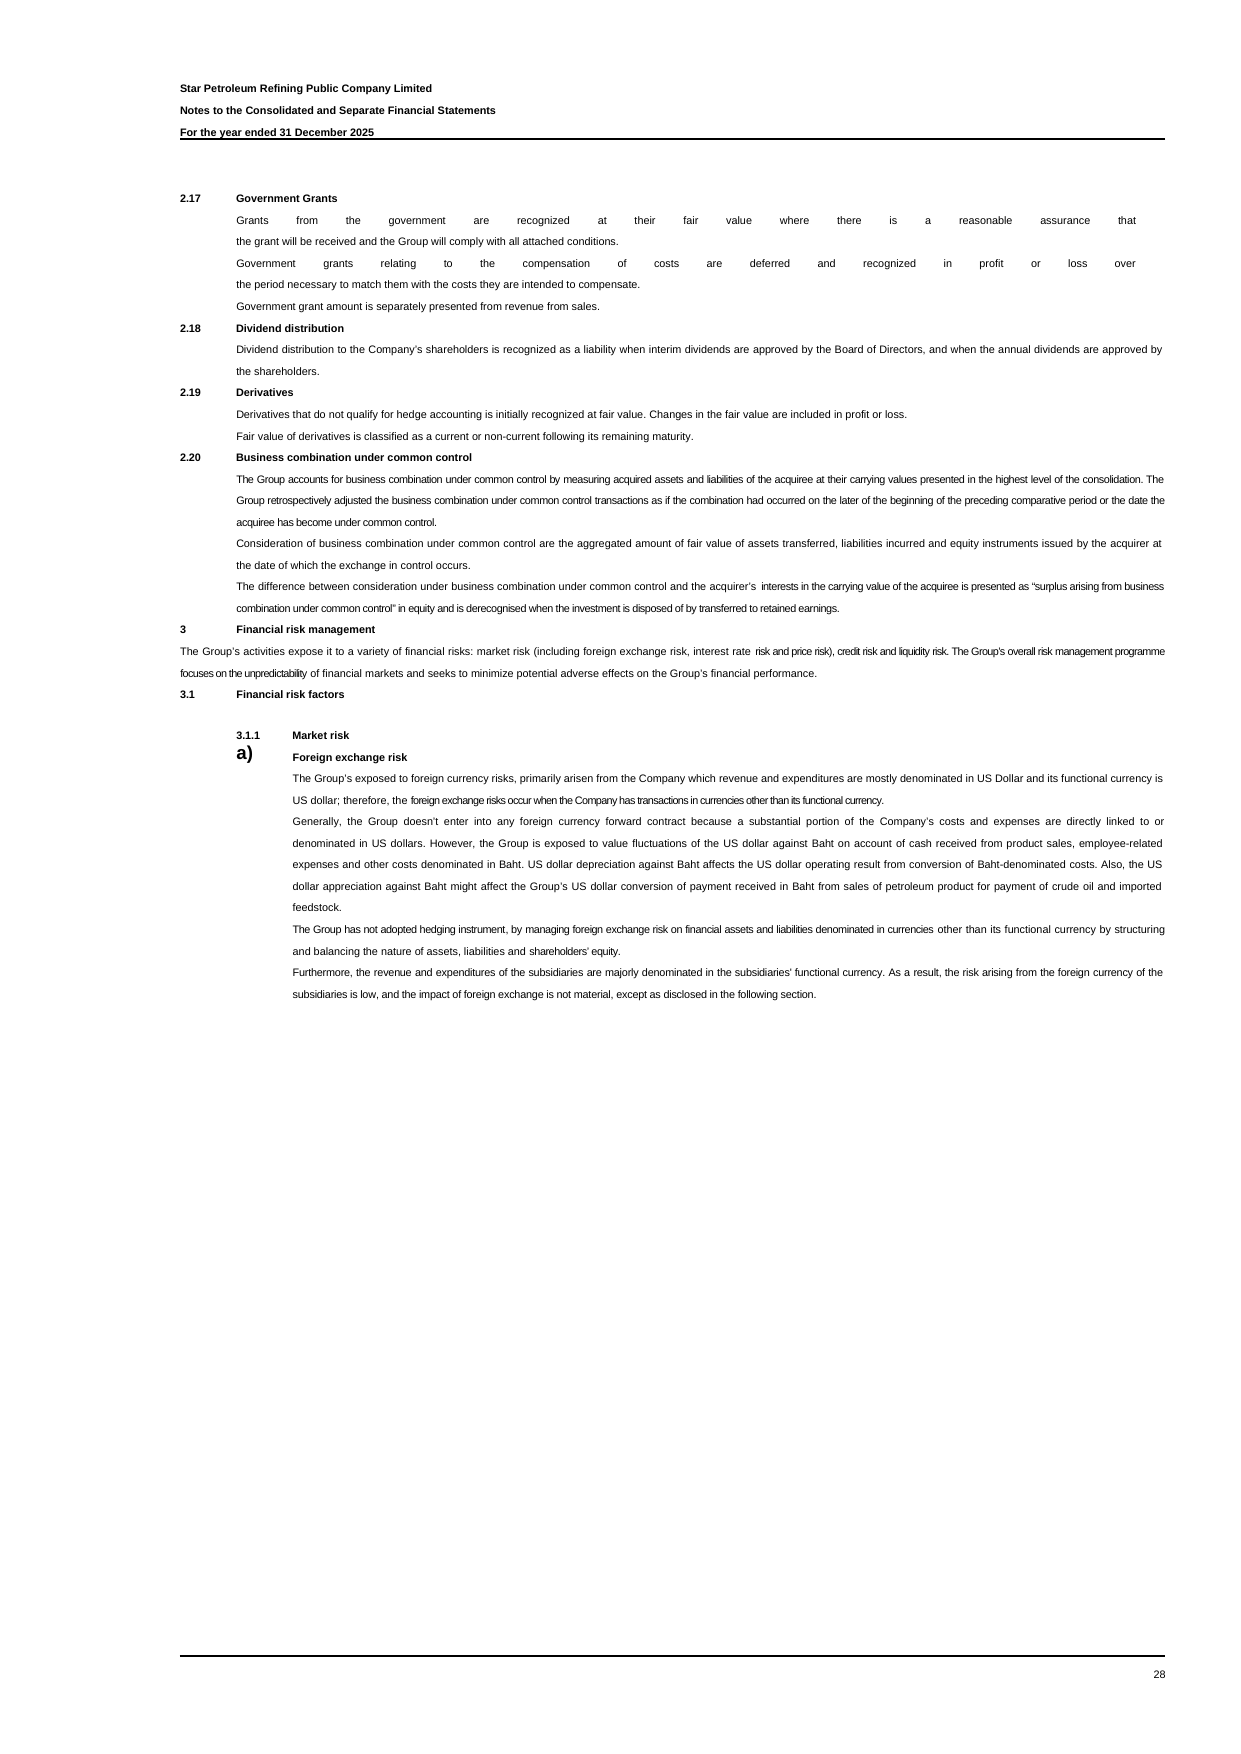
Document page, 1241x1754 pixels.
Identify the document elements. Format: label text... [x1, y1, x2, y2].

text Government grant amount is separately presented from revenue from sales. [236, 291, 1165, 313]
text 2.19 Derivatives [180, 377, 1165, 399]
text The difference between consideration under business combination under common control and the acquirer’s interests in the carrying value of the acquiree is presented as “surplus arising from business combination under common control” in equity and is derecognised when the investment is disposed of by transferred to retained earnings. [236, 572, 1165, 615]
text 3 Financial risk management [180, 615, 1165, 636]
text Fair value of derivatives is classified as a current or non-current following its remaining maturity. [236, 421, 1165, 442]
text 2.17 Government Grants [180, 183, 1165, 205]
text Consideration of business combination under common control are the aggregated amount of fair value of assets transferred, liabilities incurred and equity instruments issued by the acquirer at the date of which the exchange in control occurs. [236, 528, 1165, 572]
text Furthermore, the revenue and expenditures of the subsidiaries are majorly denominated in the subsidiaries' functional currency. As a result, the risk arising from the foreign currency of the subsidiaries is low, and the impact of foreign exchange is not material, except as disclosed in the following section. [292, 957, 1165, 1000]
text 3.1.1 Market risk [236, 720, 1165, 742]
text The Group accounts for business combination under common control by measuring acquired assets and liabilities of the acquiree at their carrying values presented in the highest level of the consolidation. The Group retrospectively adjusted the business combination under common control transactions as if the combination had occurred on the later of the beginning of the preceding comparative period or the date the acquiree has become under common control. [236, 464, 1165, 528]
text The Group has not adopted hedging instrument, by managing foreign exchange risk on financial assets and liabilities denominated in currencies other than its functional currency by structuring and balancing the nature of assets, liabilities and shareholders’ equity. [292, 914, 1165, 957]
text Derivatives that do not qualify for hedge accounting is initially recognized at fair value. Changes in the fair value are included in profit or loss. [236, 399, 1165, 421]
text The Group’s activities expose it to a variety of financial risks: market risk (including foreign exchange risk, interest rate risk and price risk), credit risk and liquidity risk. The Group’s overall risk management programme focuses on the unpredictability of financial markets and seeks to minimize potential adverse effects on the Group’s financial performance. [180, 636, 1165, 679]
text Grants from the government are recognized at their fair value where there is a reasonable assurance that the grant will be received and the Group will comply with all attached conditions. [236, 205, 1165, 248]
text The Group’s exposed to foreign currency risks, primarily arisen from the Company which revenue and expenditures are mostly denominated in US Dollar and its functional currency is US dollar; therefore, the foreign exchange risks occur when the Company has transactions in currencies other than its functional currency. [292, 763, 1165, 806]
text 3.1 Financial risk factors [180, 679, 1165, 701]
text 2.20 Business combination under common control [180, 442, 1165, 464]
text Generally, the Group doesn’t enter into any foreign currency forward contract because a substantial portion of the Company’s costs and expenses are directly linked to or denominated in US dollars. However, the Group is exposed to value fluctuations of the US dollar against Baht on account of cash received from product sales, employee-related expenses and other costs denominated in Baht. US dollar depreciation against Baht affects the US dollar operating result from conversion of Baht-denominated costs. Also, the US dollar appreciation against Baht might affect the Group’s US dollar conversion of payment received in Baht from sales of petroleum product for payment of crude oil and imported feedstock. [292, 806, 1165, 914]
text Government grants relating to the compensation of costs are deferred and recognized in profit or loss over the period necessary to match them with the costs they are intended to compensate. [236, 248, 1165, 291]
text Dividend distribution to the Company’s shareholders is recognized as a liability when interim dividends are approved by the Board of Directors, and when the annual dividends are approved by the shareholders. [236, 334, 1165, 377]
list Foreign exchange risk [236, 742, 1165, 763]
text 2.18 Dividend distribution [180, 313, 1165, 334]
